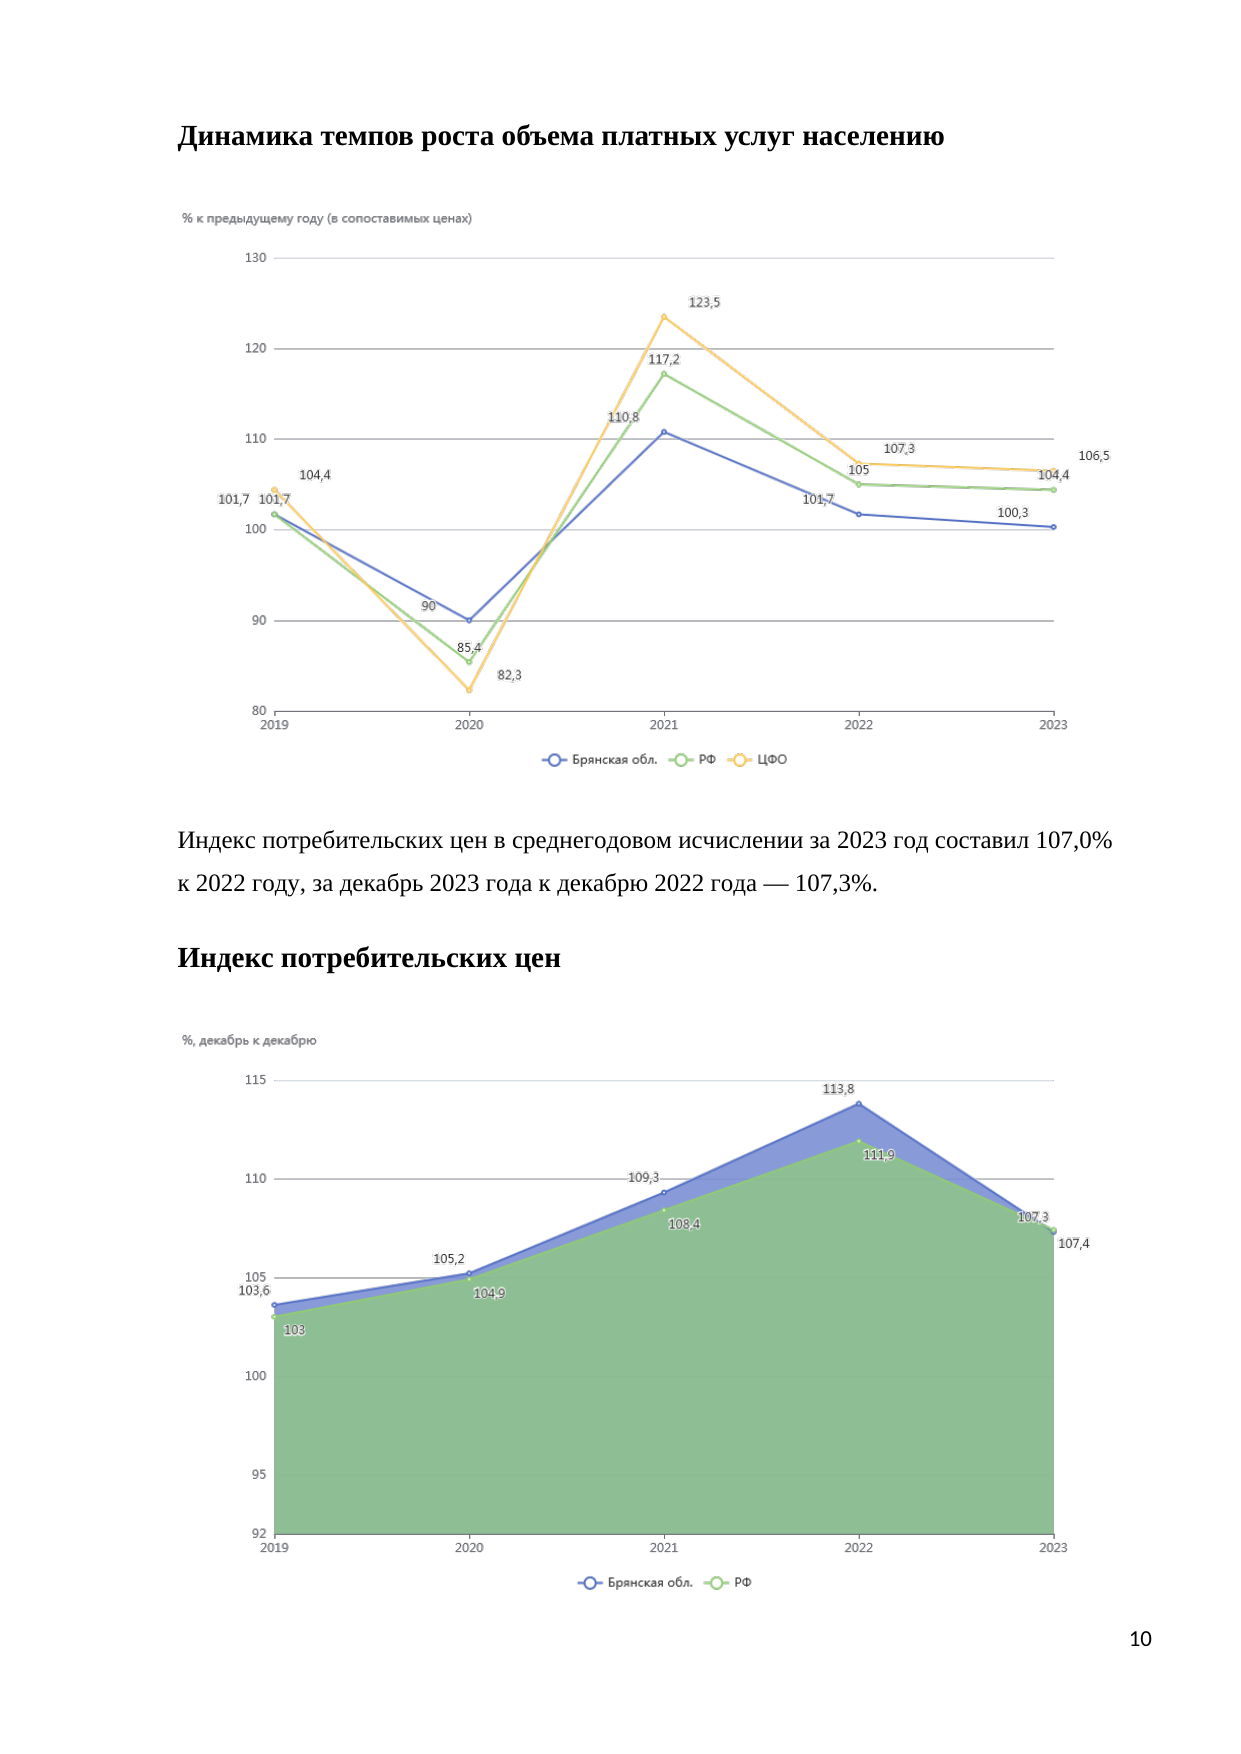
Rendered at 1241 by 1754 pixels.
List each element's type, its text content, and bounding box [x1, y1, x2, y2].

text Индекс потребительских цен в среднегодовом исчислении за 2023 год составил 107,0% к 2022 году, за декабрь 2023 года к декабрю 2022 года — 107,3%. [177, 825, 1152, 897]
subtitle Динамика темпов роста объема платных услуг населению [177, 118, 1152, 152]
picture [177, 1020, 1151, 1605]
picture [177, 197, 1151, 782]
subtitle Индекс потребительских цен [177, 941, 1152, 974]
